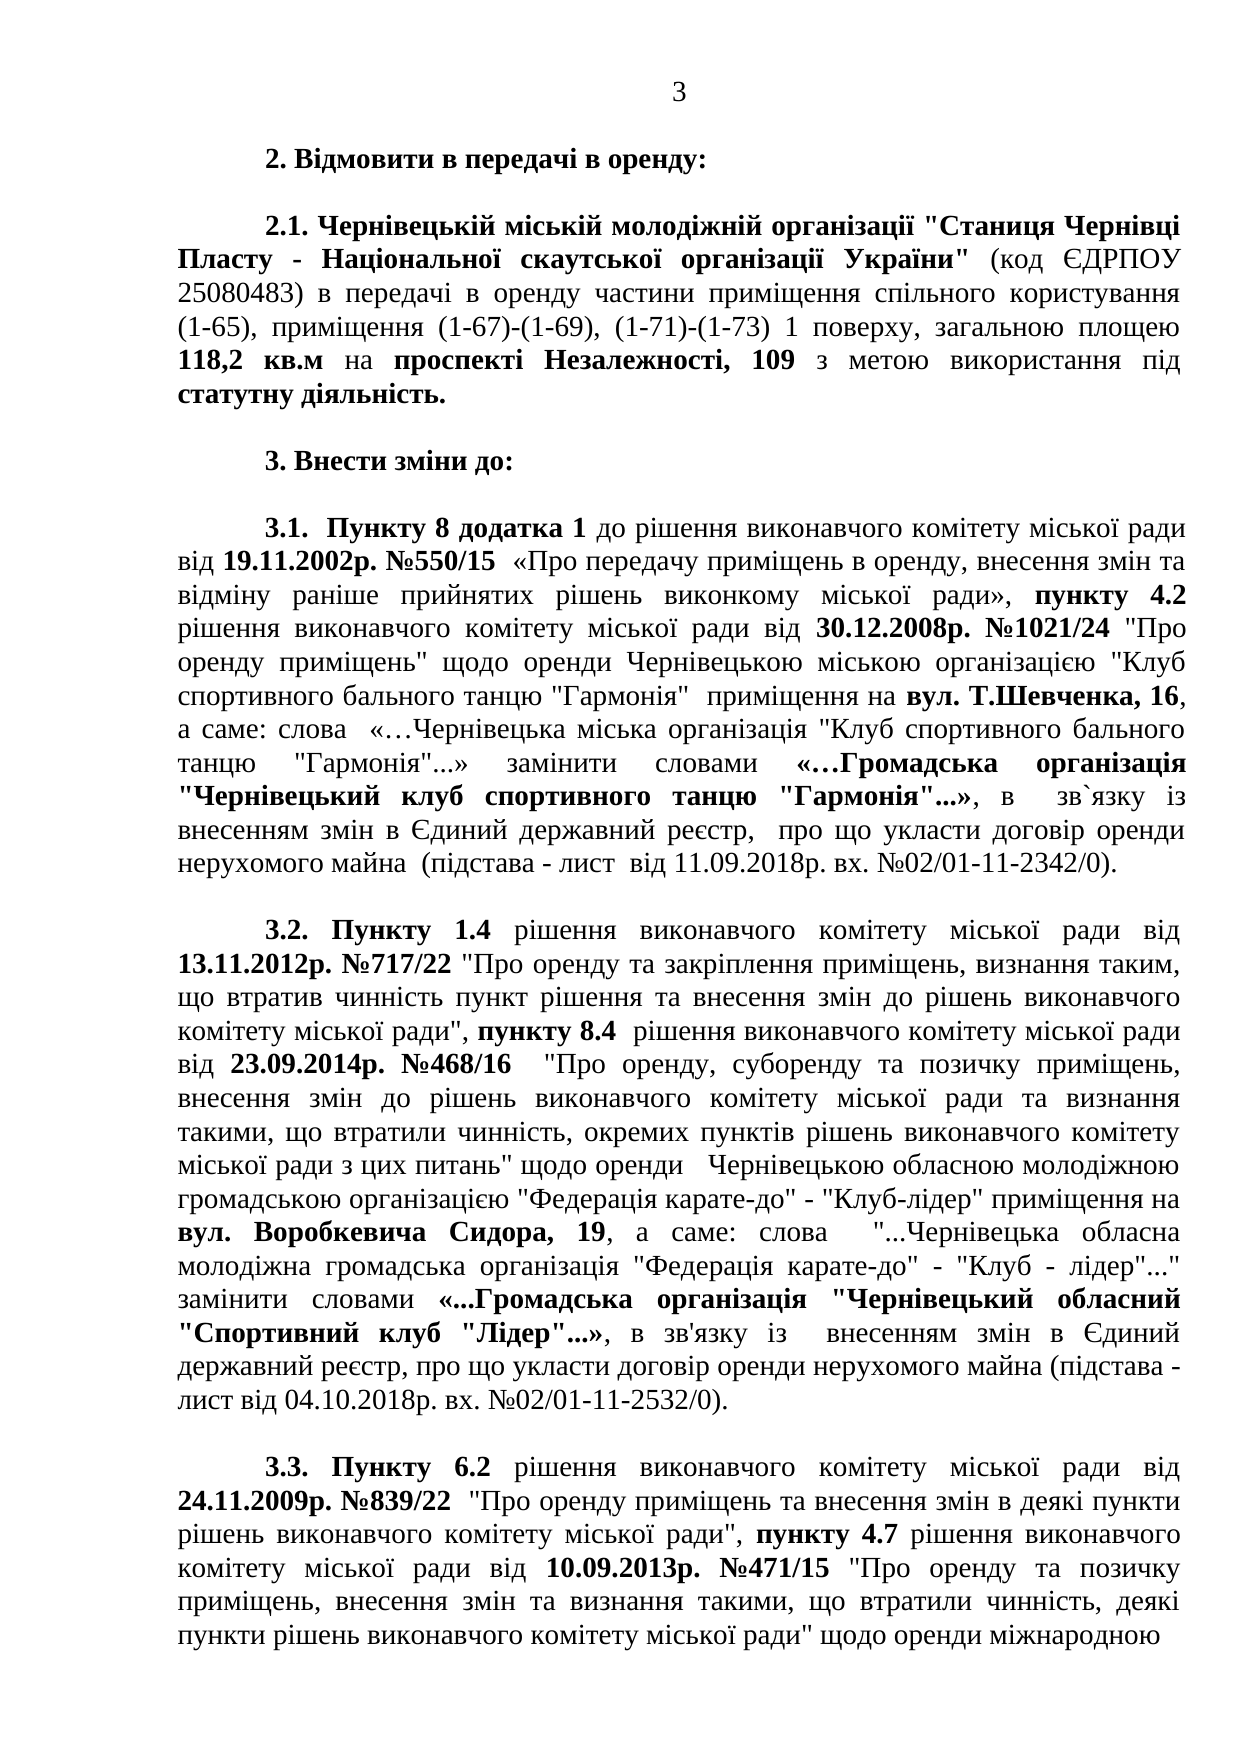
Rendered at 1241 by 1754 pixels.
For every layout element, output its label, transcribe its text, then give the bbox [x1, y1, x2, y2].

text 3.3. Пункту 6.2 рішення виконавчого комітету міської ради від 24.11.2009р. №839/22 "Про оренду приміщень та внесення змін в деякі пункти рішень виконавчого комітету міської ради", пункту 4.7 рішення виконавчого комітету міської ради від 10.09.2013р. №471/15 "Про оренду та позичку приміщень, внесення змін та визнання такими, що втратили чинність, деякі пункти рішень виконавчого комітету міської ради" щодо оренди міжнародною [177, 1449, 1181, 1650]
text 3. Внести зміни до: [177, 443, 1181, 476]
text 3.2. Пункту 1.4 рішення виконавчого комітету міської ради від 13.11.2012р. №717/22 "Про оренду та закріплення приміщень, визнання таким, що втратив чинність пункт рішення та внесення змін до рішень виконавчого комітету міської ради", пункту 8.4 рішення виконавчого комітету міської ради від 23.09.2014р. №468/16 "Про оренду, суборенду та позичку приміщень, внесення змін до рішень виконавчого комітету міської ради та визнання такими, що втратили чинність, окремих пунктів рішень виконавчого комітету міської ради з цих питань" щодо оренди Чернівецькою обласною молодіжною громадською організацією "Федерація карате-до" - "Клуб-лідер" приміщення на вул. Воробкевича Сидора, 19, а саме: слова "...Чернівецька обласна молодіжна громадська організація "Федерація карате-до" - "Клуб - лідер"..." замінити словами «...Громадська організація "Чернівецький обласний "Спортивний клуб "Лідер"...», в зв'язку із внесенням змін в Єдиний державний реєстр, про що укласти договір оренди нерухомого майна (підстава - лист від 04.10.2018р. вх. №02/01-11-2532/0). [177, 912, 1181, 1416]
text 2. Відмовити в передачі в оренду: [177, 141, 1181, 174]
text 3.1. Пункту 8 додатка 1 до рішення виконавчого комітету міської ради від 19.11.2002р. №550/15 «Про передачу приміщень в оренду, внесення змін та відміну раніше прийнятих рішень виконкому міської ради», пункту 4.2 рішення виконавчого комітету міської ради від 30.12.2008р. №1021/24 "Про оренду приміщень" щодо оренди Чернівецькою міською організацією "Клуб спортивного бального танцю "Гармонія" приміщення на вул. Т.Шевченка, 16, а саме: слова «…Чернівецька міська організація "Клуб спортивного бального танцю "Гармонія"...» замінити словами «…Громадська організація "Чернівецький клуб спортивного танцю "Гармонія"...», в зв`язку із внесенням змін в Єдиний державний реєстр, про що укласти договір оренди нерухомого майна (підстава - лист від 11.09.2018р. вх. №02/01-11-2342/0). [177, 510, 1186, 879]
text 2.1. Чернівецькій міській молодіжній організації "Станиця Чернівці Пласту - Національної скаутської організації України" (код ЄДРПОУ 25080483) в передачі в оренду частини приміщення спільного користування (1-65), приміщення (1-67)-(1-69), (1-71)-(1-73) 1 поверху, загальною площею 118,2 кв.м на проспекті Незалежності, 109 з метою використання під статутну діяльність. [177, 208, 1181, 409]
